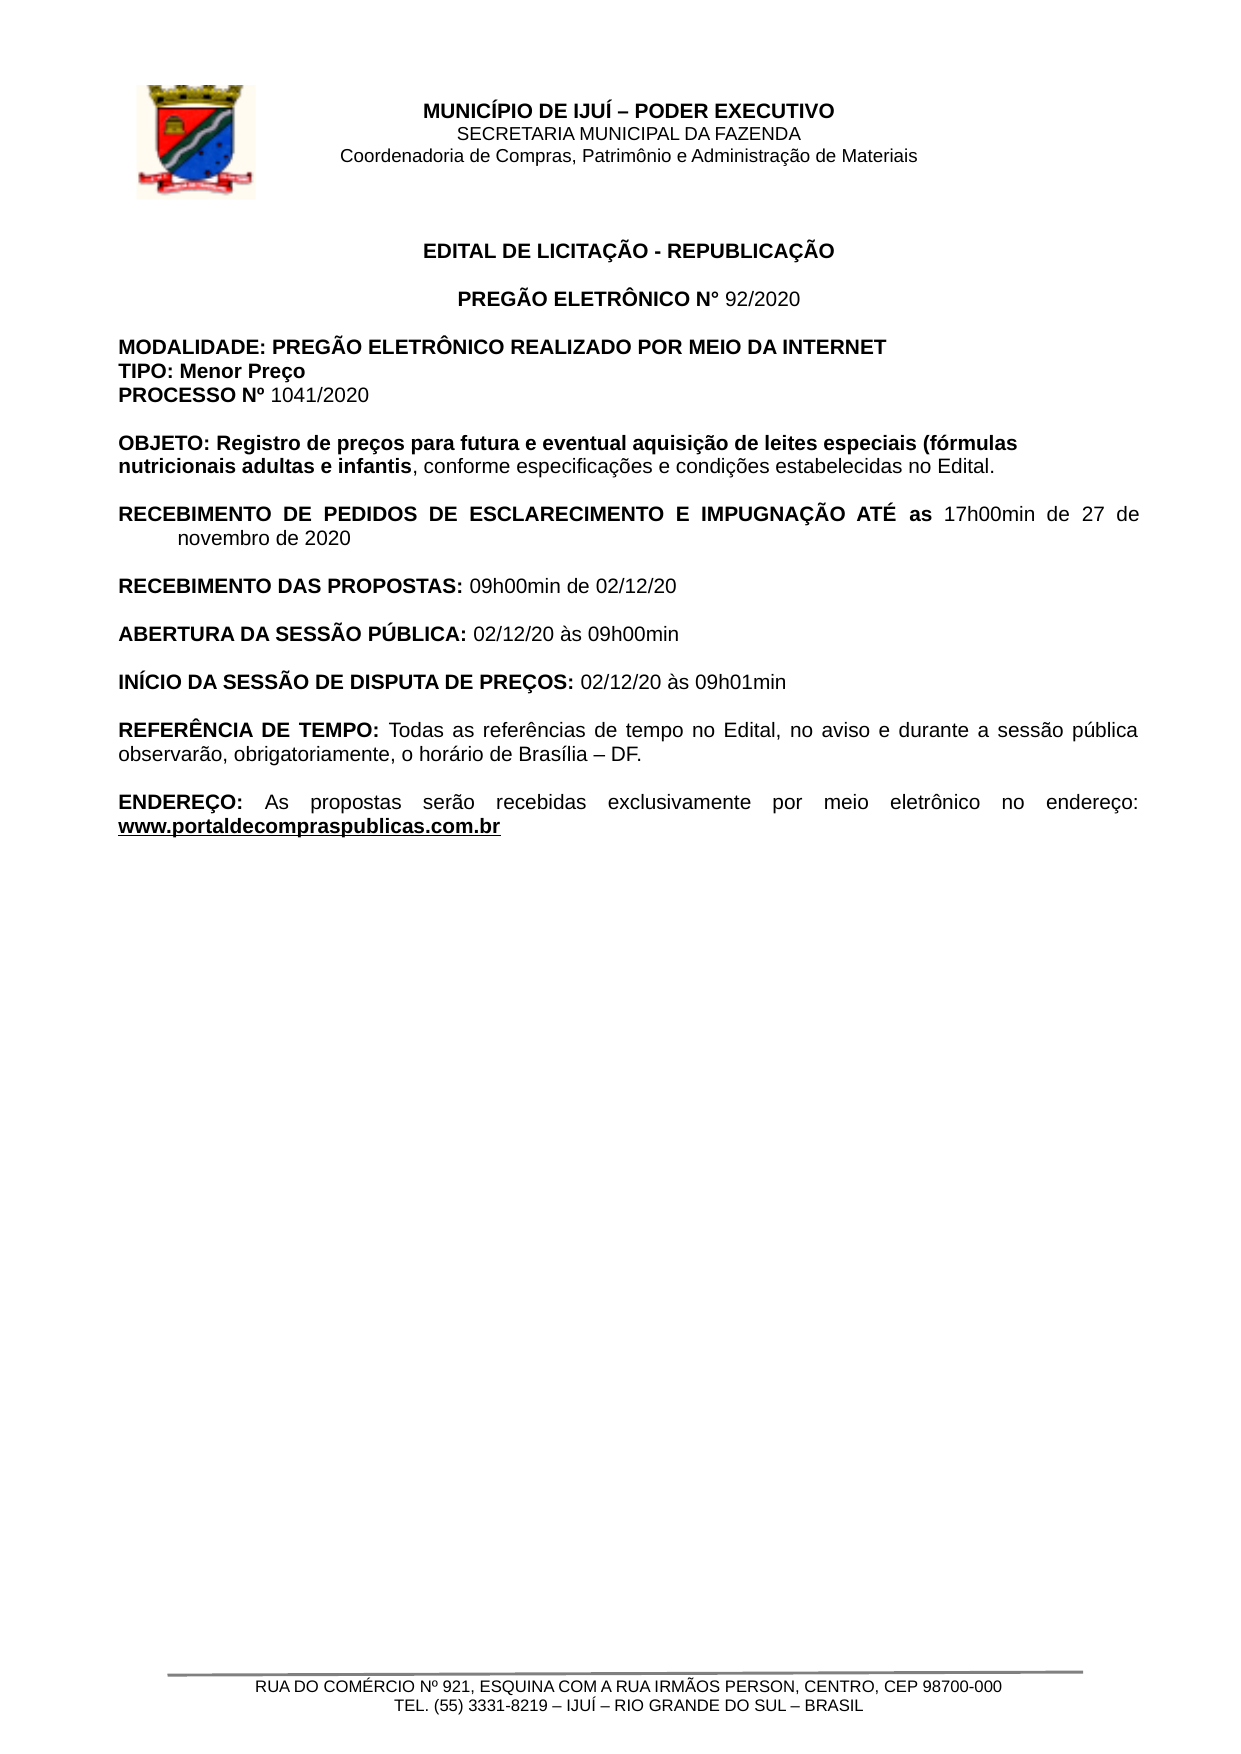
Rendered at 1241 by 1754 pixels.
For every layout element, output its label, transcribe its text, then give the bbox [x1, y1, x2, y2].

picture [135, 85, 256, 202]
text ENDEREÇO: As propostas serão recebidas exclusivamente por meio eletrônico no endereço: www.portaldecompraspublicas.com.br [118, 790, 1139, 838]
text INÍCIO DA SESSÃO DE DISPUTA DE PREÇOS: 02/12/20 às 09h01min [118, 670, 1139, 694]
text REFERÊNCIA DE TEMPO: Todas as referências de tempo no Edital, no aviso e durante a sessão pública observarão, obrigatoriamente, o horário de Brasília – DF. [118, 718, 1139, 766]
text EDITAL DE LICITAÇÃO - REPUBLICAÇÃO [118, 239, 1139, 263]
text RECEBIMENTO DE PEDIDOS DE ESCLARECIMENTO E IMPUGNAÇÃO ATÉ as 17h00min de 27 de novembro de 2020 [118, 502, 1139, 550]
text MODALIDADE: PREGÃO ELETRÔNICO REALIZADO POR MEIO DA INTERNET [118, 334, 1139, 358]
text ABERTURA DA SESSÃO PÚBLICA: 02/12/20 às 09h00min [118, 622, 1139, 646]
text RECEBIMENTO DAS PROPOSTAS: 09h00min de 02/12/20 [118, 574, 1139, 598]
text TIPO: Menor Preço [118, 358, 1139, 382]
text PREGÃO ELETRÔNICO N° 92/2020 [118, 287, 1139, 311]
text OBJETO: Registro de preços para futura e eventual aquisição de leites especiais (fórmulas nutricionais adultas e infantis, conforme especificações e condições estabelecidas no Edital. [118, 430, 1139, 478]
text PROCESSO Nº 1041/2020 [118, 382, 1139, 406]
